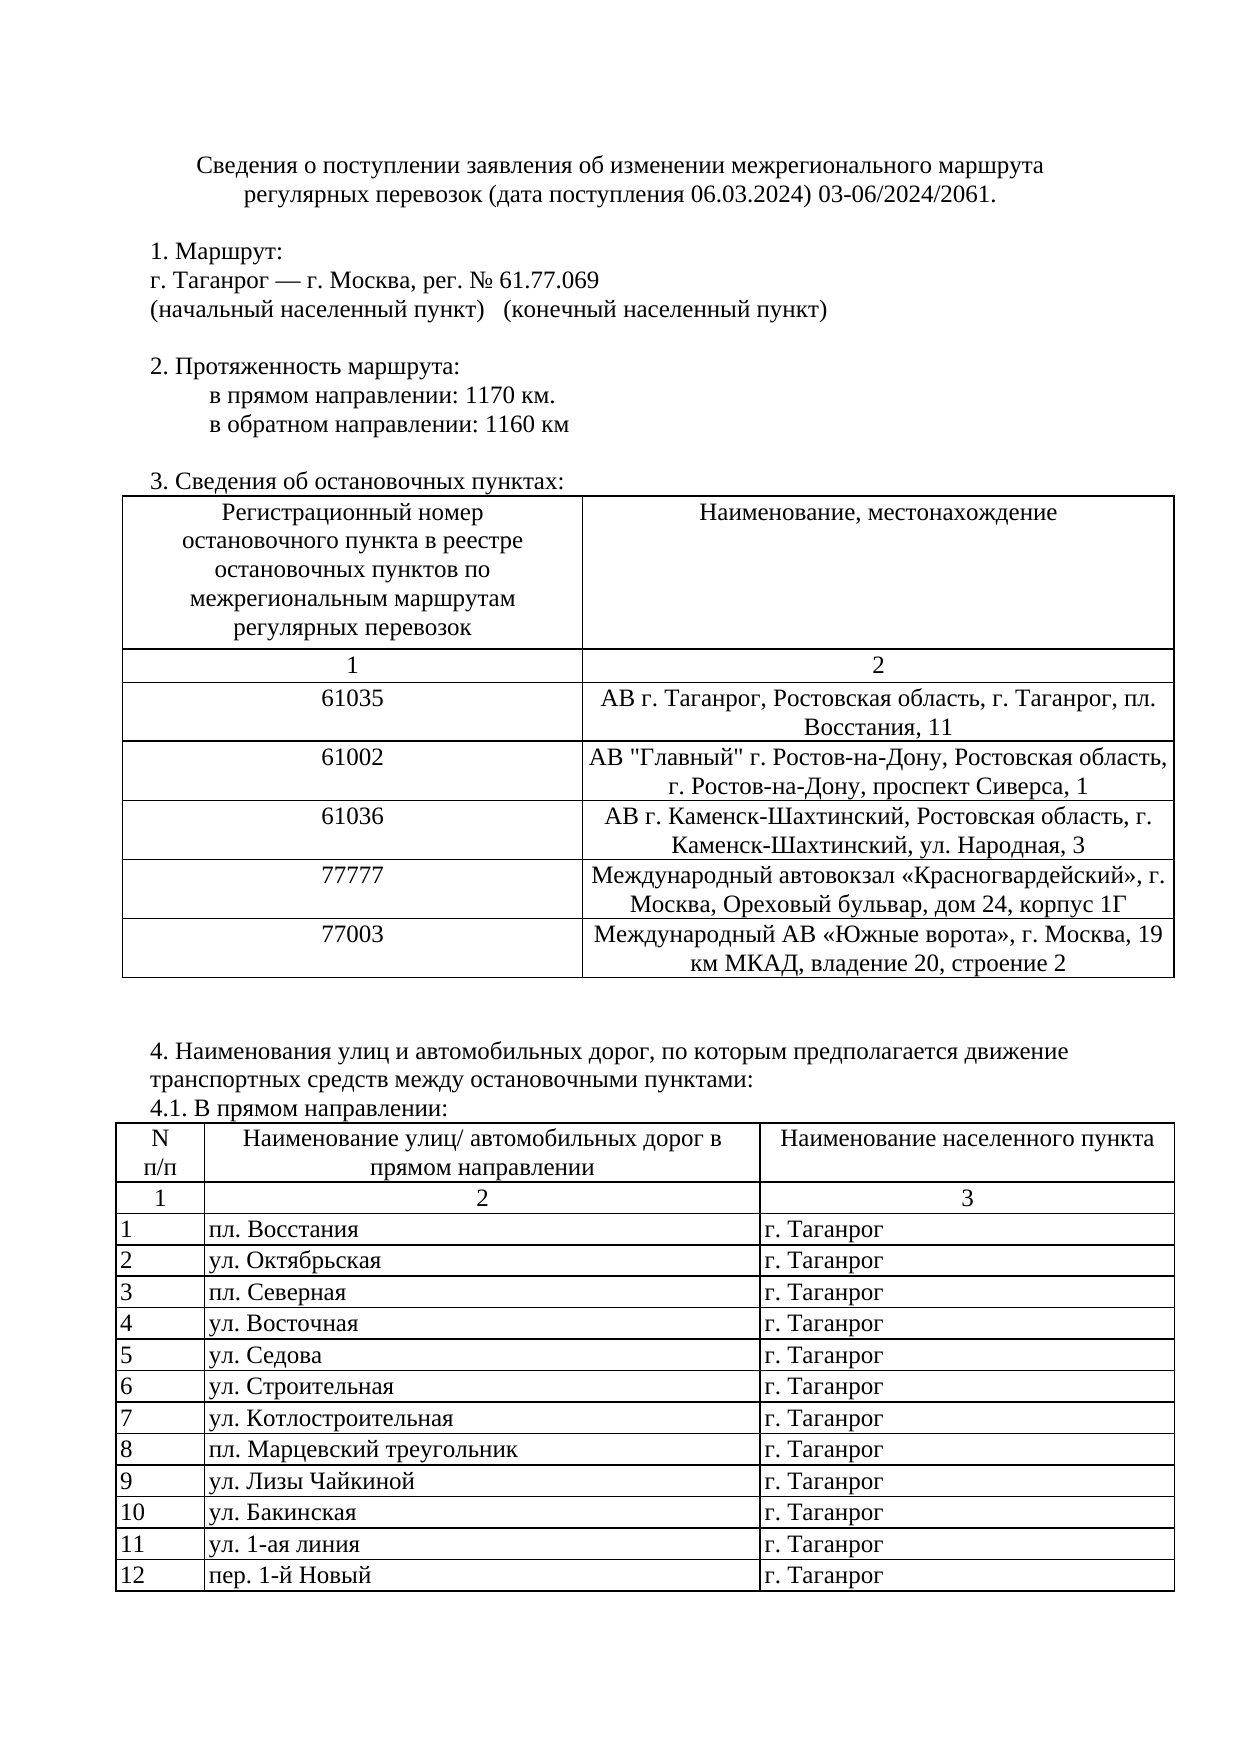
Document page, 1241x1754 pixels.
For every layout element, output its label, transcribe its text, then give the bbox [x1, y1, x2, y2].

table_cell ул. Лизы Чайкиной [205, 1466, 759, 1496]
table_cell пл. Северная [205, 1277, 759, 1307]
table_cell 1 [117, 1214, 204, 1244]
table_cell Международный автовокзал «Красногвардейский», г. Москва, Ореховый бульвар, дом 24, корпус 1Г [583, 860, 1173, 918]
table_cell 5 [117, 1340, 204, 1370]
table_cell 9 [117, 1466, 204, 1496]
table_cell 77777 [123, 860, 582, 918]
table_cell 61002 [123, 742, 582, 799]
table_cell 6 [117, 1371, 204, 1401]
table_cell г. Таганрог [761, 1308, 1174, 1338]
table_cell г. Таганрог [761, 1371, 1174, 1401]
table_cell АВ г. Таганрог, Ростовская область, г. Таганрог, пл. Восстания, 11 [583, 683, 1173, 740]
table_cell ул. Бакинская [205, 1497, 759, 1527]
text в прямом направлении: 1170 км. [150, 380, 1090, 409]
table_cell АВ "Главный" г. Ростов-на-Дону, Ростовская область, г. Ростов-на-Дону, проспект Сиверса, 1 [583, 742, 1173, 799]
table_cell ул. Октябрьская [205, 1246, 759, 1275]
text (начальный населенный пункт) (конечный населенный пункт) [150, 294, 1090, 322]
table_cell г. Таганрог [761, 1246, 1174, 1275]
table_cell Международный АВ «Южные ворота», г. Москва, 19 км МКАД, владение 20, строение 2 [583, 919, 1173, 977]
table_cell 1 [123, 650, 582, 681]
text 4.1. В прямом направлении: [150, 1093, 1090, 1122]
table_cell 2 [117, 1246, 204, 1275]
table_header N п/п [117, 1124, 204, 1181]
table_cell г. Таганрог [761, 1340, 1174, 1370]
text 2. Протяженность маршрута: [150, 351, 1090, 380]
text 1. Маршрут: [150, 236, 1090, 265]
table_cell 3 [761, 1183, 1174, 1212]
table_cell АВ г. Каменск-Шахтинский, Ростовская область, г. Каменск-Шахтинский, ул. Народная, 3 [583, 801, 1173, 858]
table_cell г. Таганрог [761, 1529, 1174, 1558]
table_header Наименование улиц/ автомобильных дорог в прямом направлении [205, 1124, 759, 1181]
table_cell г. Таганрог [761, 1560, 1174, 1590]
table_cell 12 [117, 1560, 204, 1590]
table_cell г. Таганрог [761, 1434, 1174, 1464]
table_cell ул. Восточная [205, 1308, 759, 1338]
table_cell г. Таганрог [761, 1403, 1174, 1433]
text Сведения о поступлении заявления об изменении межрегионального маршрута регулярных перевозок (дата поступления 06.03.2024) 03-06/2024/2061. [150, 150, 1090, 207]
table_cell г. Таганрог [761, 1466, 1174, 1496]
table_cell 3 [117, 1277, 204, 1307]
table_cell пер. 1-й Новый [205, 1560, 759, 1590]
table_cell 61036 [123, 801, 582, 858]
table_cell 11 [117, 1529, 204, 1558]
table_cell 1 [117, 1183, 204, 1212]
table_header Наименование населенного пункта [761, 1124, 1174, 1181]
table_header Регистрационный номер остановочного пункта в реестре остановочных пунктов по межрегиональным маршрутам регулярных перевозок [123, 497, 582, 648]
table_cell пл. Марцевский треугольник [205, 1434, 759, 1464]
text 4. Наименования улиц и автомобильных дорог, по которым предполагается движение транспортных средств между остановочными пунктами: [150, 1036, 1090, 1093]
table_cell ул. 1-ая линия [205, 1529, 759, 1558]
table_cell ул. Седова [205, 1340, 759, 1370]
table_cell 2 [205, 1183, 759, 1212]
text в обратном направлении: 1160 км [150, 409, 1090, 437]
table_cell 10 [117, 1497, 204, 1527]
table_cell г. Таганрог [761, 1497, 1174, 1527]
table_cell г. Таганрог [761, 1214, 1174, 1244]
table_cell 77003 [123, 919, 582, 977]
table_header Наименование, местонахождение [583, 497, 1173, 648]
text г. Таганрог — г. Москва, рег. № 61.77.069 [150, 265, 1090, 294]
table_cell 4 [117, 1308, 204, 1338]
table_cell пл. Восстания [205, 1214, 759, 1244]
table_cell 61035 [123, 683, 582, 740]
table_cell 2 [583, 650, 1173, 681]
table_cell 8 [117, 1434, 204, 1464]
table_cell 7 [117, 1403, 204, 1433]
text 3. Сведения об остановочных пунктах: [150, 466, 1090, 495]
table_cell ул. Котлостроительная [205, 1403, 759, 1433]
table_cell г. Таганрог [761, 1277, 1174, 1307]
table_cell ул. Строительная [205, 1371, 759, 1401]
